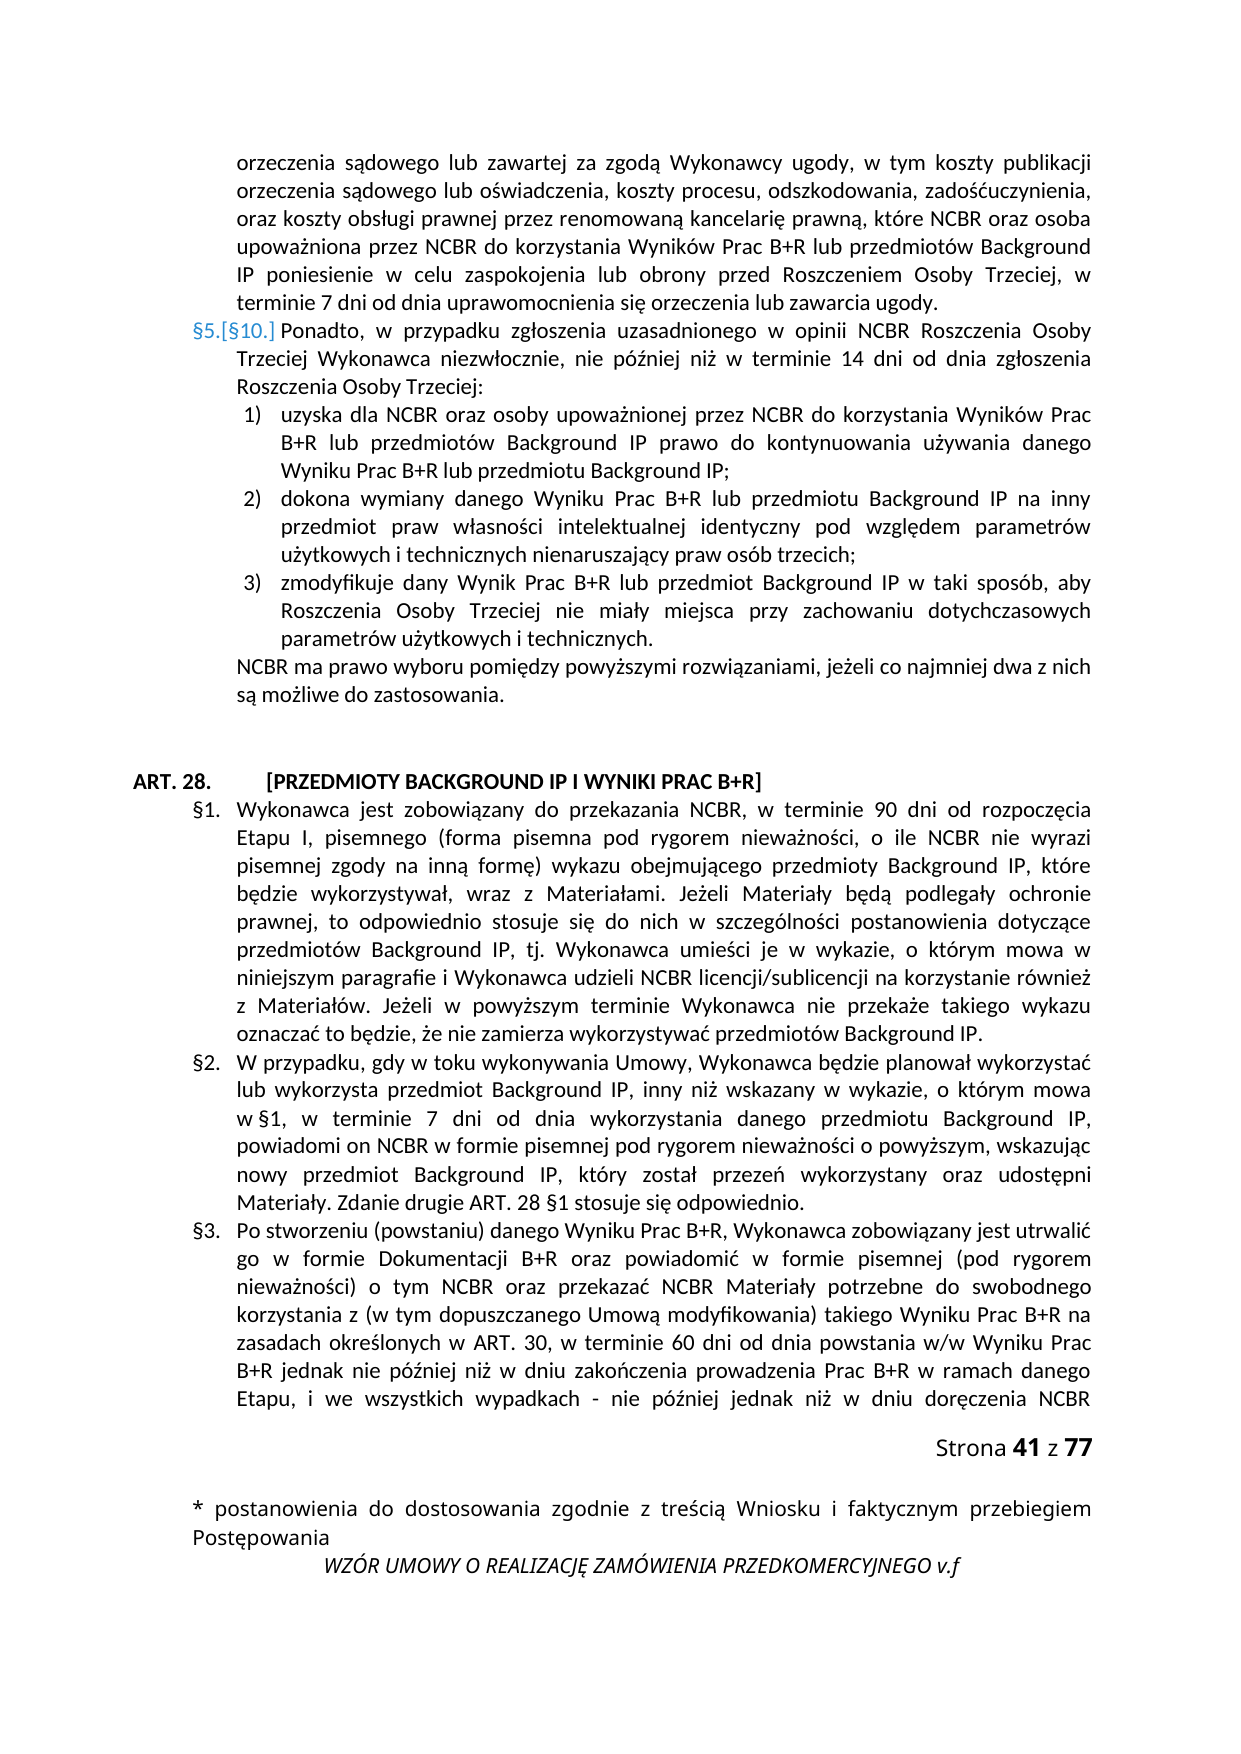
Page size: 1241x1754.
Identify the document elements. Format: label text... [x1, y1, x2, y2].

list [192, 148, 1093, 316]
subtitle [PRZEDMIOTY BACKGROUND IP I WYNIKI PRAC B+R] [133, 767, 1093, 795]
list uzyska dla NCBR oraz osoby upoważnionej przez NCBR do korzystania Wyników Prac B+R lub przedmiotów Background IP prawo do kontynuowania używania danego Wyniku Prac B+R lub przedmiotu Background IP; [243, 400, 1093, 484]
list Ponadto, w przypadku zgłoszenia uzasadnionego w opinii NCBR Roszczenia Osoby Trzeciej Wykonawca niezwłocznie, nie później niż w terminie 14 dni od dnia zgłoszenia Roszczenia Osoby Trzeciej: [192, 316, 1093, 400]
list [192, 1216, 1093, 1412]
list Wykonawca jest zobowiązany do przekazania NCBR, w terminie 90 dni od rozpoczęcia Etapu I, pisemnego (forma pisemna pod rygorem nieważności, o ile NCBR nie wyrazi pisemnej zgody na inną formę) wykazu obejmującego przedmioty Background IP, które będzie wykorzystywał, wraz z Materiałami. Jeżeli Materiały będą podlegały ochronie prawnej, to odpowiednio stosuje się do nich w szczególności postanowienia dotyczące przedmiotów Background IP, tj. Wykonawca umieści je w wykazie, o którym mowa w niniejszym paragrafie i Wykonawca udzieli NCBR licencji/sublicencji na korzystanie również z Materiałów. Jeżeli w powyższym terminie Wykonawca nie przekaże takiego wykazu oznaczać to będzie, że nie zamierza wykorzystywać przedmiotów Background IP. [192, 795, 1093, 1048]
list dokona wymiany danego Wyniku Prac B+R lub przedmiotu Background IP na inny przedmiot praw własności intelektualnej identyczny pod względem parametrów użytkowych i technicznych nienaruszający praw osób trzecich; [243, 484, 1093, 568]
list zmodyfikuje dany Wynik Prac B+R lub przedmiot Background IP w taki sposób, aby Roszczenia Osoby Trzeciej nie miały miejsca przy zachowaniu dotychczasowych parametrów użytkowych i technicznych. [243, 568, 1093, 652]
text NCBR ma prawo wyboru pomiędzy powyższymi rozwiązaniami, jeżeli co najmniej dwa z nich są możliwe do zastosowania. [236, 652, 1093, 708]
list W przypadku, gdy w toku wykonywania Umowy, Wykonawca będzie planował wykorzystać lub wykorzysta przedmiot Background IP, inny niż wskazany w wykazie, o którym mowa w §1, w terminie 7 dni od dnia wykorzystania danego przedmiotu Background IP, powiadomi on NCBR w formie pisemnej pod rygorem nieważności o powyższym, wskazując nowy przedmiot Background IP, który został przezeń wykorzystany oraz udostępni Materiały. Zdanie drugie ART. 28 §1 stosuje się odpowiednio. [192, 1048, 1093, 1216]
